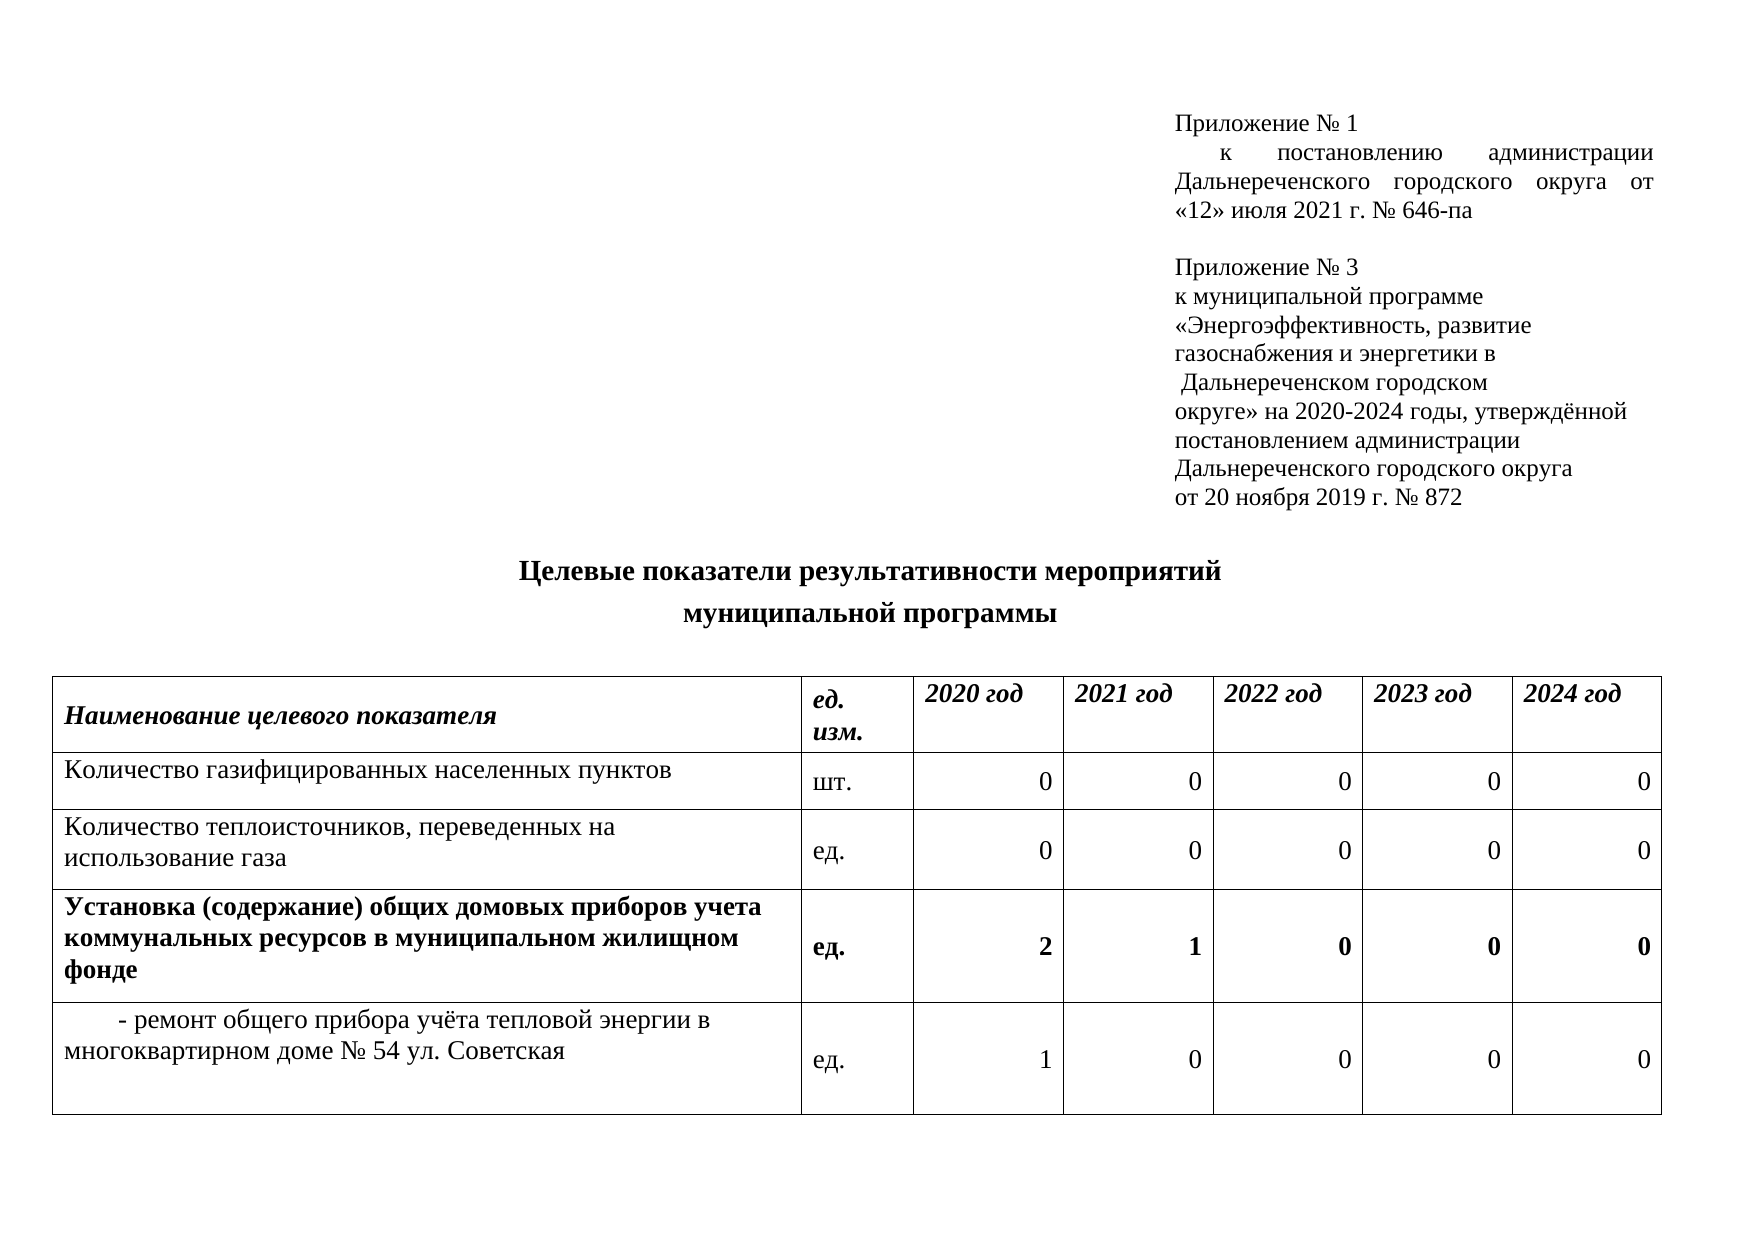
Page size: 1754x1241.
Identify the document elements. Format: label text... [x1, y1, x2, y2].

table_cell 0 [1513, 753, 1661, 809]
table_cell 0 [1363, 753, 1512, 809]
table_header 2021 год [1064, 677, 1213, 752]
table_cell ед. [802, 1003, 913, 1114]
table_header 2020 год [914, 677, 1063, 752]
text Целевые показатели результативности мероприятий [75, 553, 1665, 586]
table_cell шт. [802, 753, 913, 809]
text муниципальной программы [75, 595, 1665, 628]
table_header Приложение № 1 к постановлению администрации Дальнереченского городского округа от «12» июля 2021 г. № 646-па [1163, 109, 1665, 252]
table_cell Количество теплоисточников, переведенных на использование газа [53, 810, 801, 889]
table_cell 0 [1363, 810, 1512, 889]
table_cell ед. [802, 810, 913, 889]
table_cell 0 [1363, 890, 1512, 1002]
table_cell 0 [914, 810, 1063, 889]
table_cell 1 [914, 1003, 1063, 1114]
table_cell 0 [1064, 753, 1213, 809]
table_header 2022 год [1214, 677, 1362, 752]
table_header ед. изм. [802, 677, 913, 752]
table_cell 0 [1363, 1003, 1512, 1114]
table_cell 0 [1513, 1003, 1661, 1114]
table_cell 2 [914, 890, 1063, 1002]
table_header Наименование целевого показателя [53, 677, 801, 752]
table_cell 1 [1064, 890, 1213, 1002]
table_cell 0 [1214, 890, 1362, 1002]
table_cell 0 [914, 753, 1063, 809]
table_cell 0 [1513, 890, 1661, 1002]
table_cell Количество газифицированных населенных пунктов [53, 753, 801, 809]
table_header 2023 год [1363, 677, 1512, 752]
table_cell 0 [1064, 1003, 1213, 1114]
table_cell Приложение № 3 к муниципальной программе «Энергоэффективность, развитие газоснабжения и энергетики в Дальнереченском городском округе» на 2020-2024 годы, утверждённой постановлением администрации Дальнереченского городского округа от 20 ноября 2019 г. № 872 [1163, 252, 1665, 511]
table_cell 0 [1214, 1003, 1362, 1114]
table_cell 0 [1214, 810, 1362, 889]
table_cell - ремонт общего прибора учёта тепловой энергии в многоквартирном доме № 54 ул. Советская [53, 1003, 801, 1114]
table_cell ед. [802, 890, 913, 1002]
table_cell 0 [1214, 753, 1362, 809]
table_cell 0 [1064, 810, 1213, 889]
table_cell 0 [1513, 810, 1661, 889]
table_cell Установка (содержание) общих домовых приборов учета коммунальных ресурсов в муниципальном жилищном фонде [53, 890, 801, 1002]
table_header 2024 год [1513, 677, 1661, 752]
